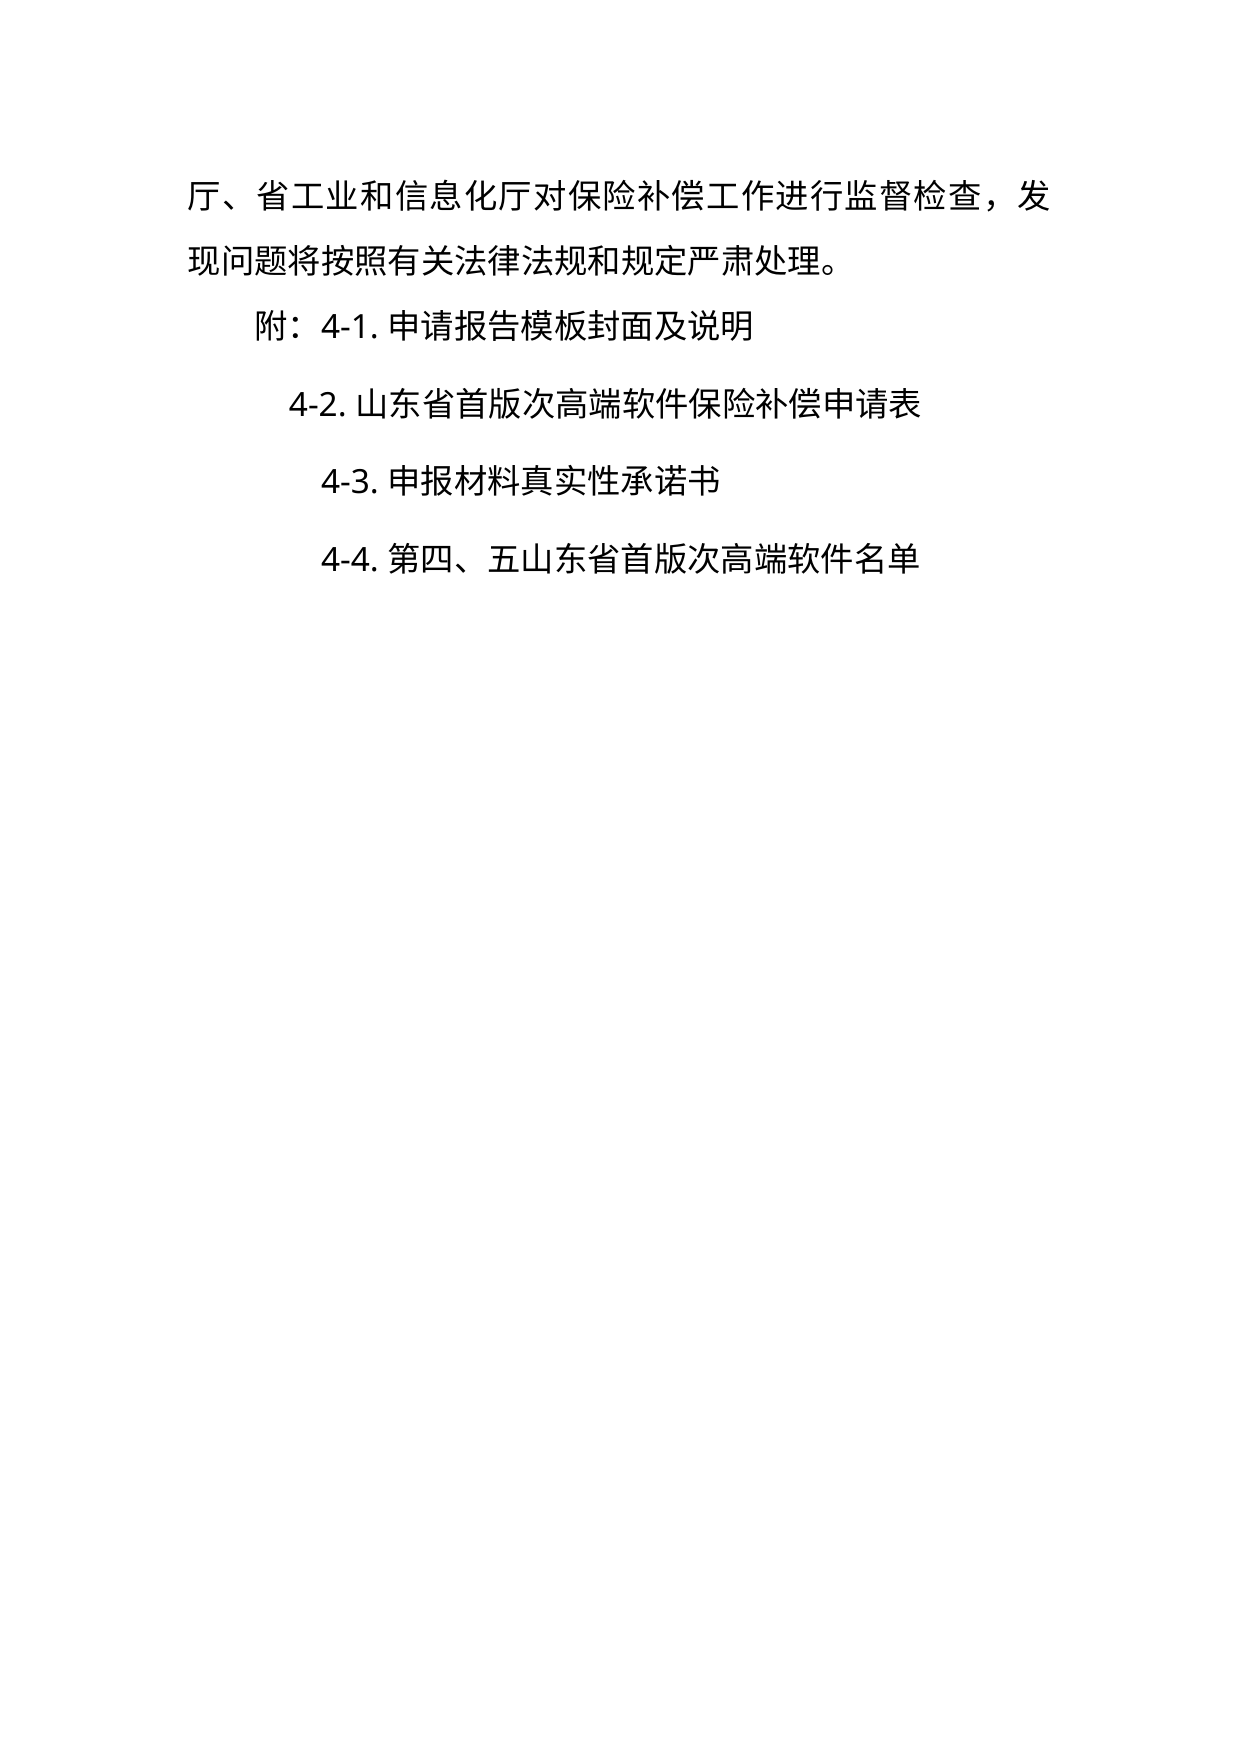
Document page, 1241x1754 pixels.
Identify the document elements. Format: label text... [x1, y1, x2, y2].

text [187, 162, 1053, 292]
text 4-4. 第四、五山东省首版次高端软件名单 [187, 524, 1053, 589]
text 4-3. 申报材料真实性承诺书 [187, 447, 1053, 512]
text 4-2. 山东省首版次高端软件保险补偿申请表 [187, 369, 1053, 434]
text 附：4-1. 申请报告模板封面及说明 [187, 292, 1053, 357]
